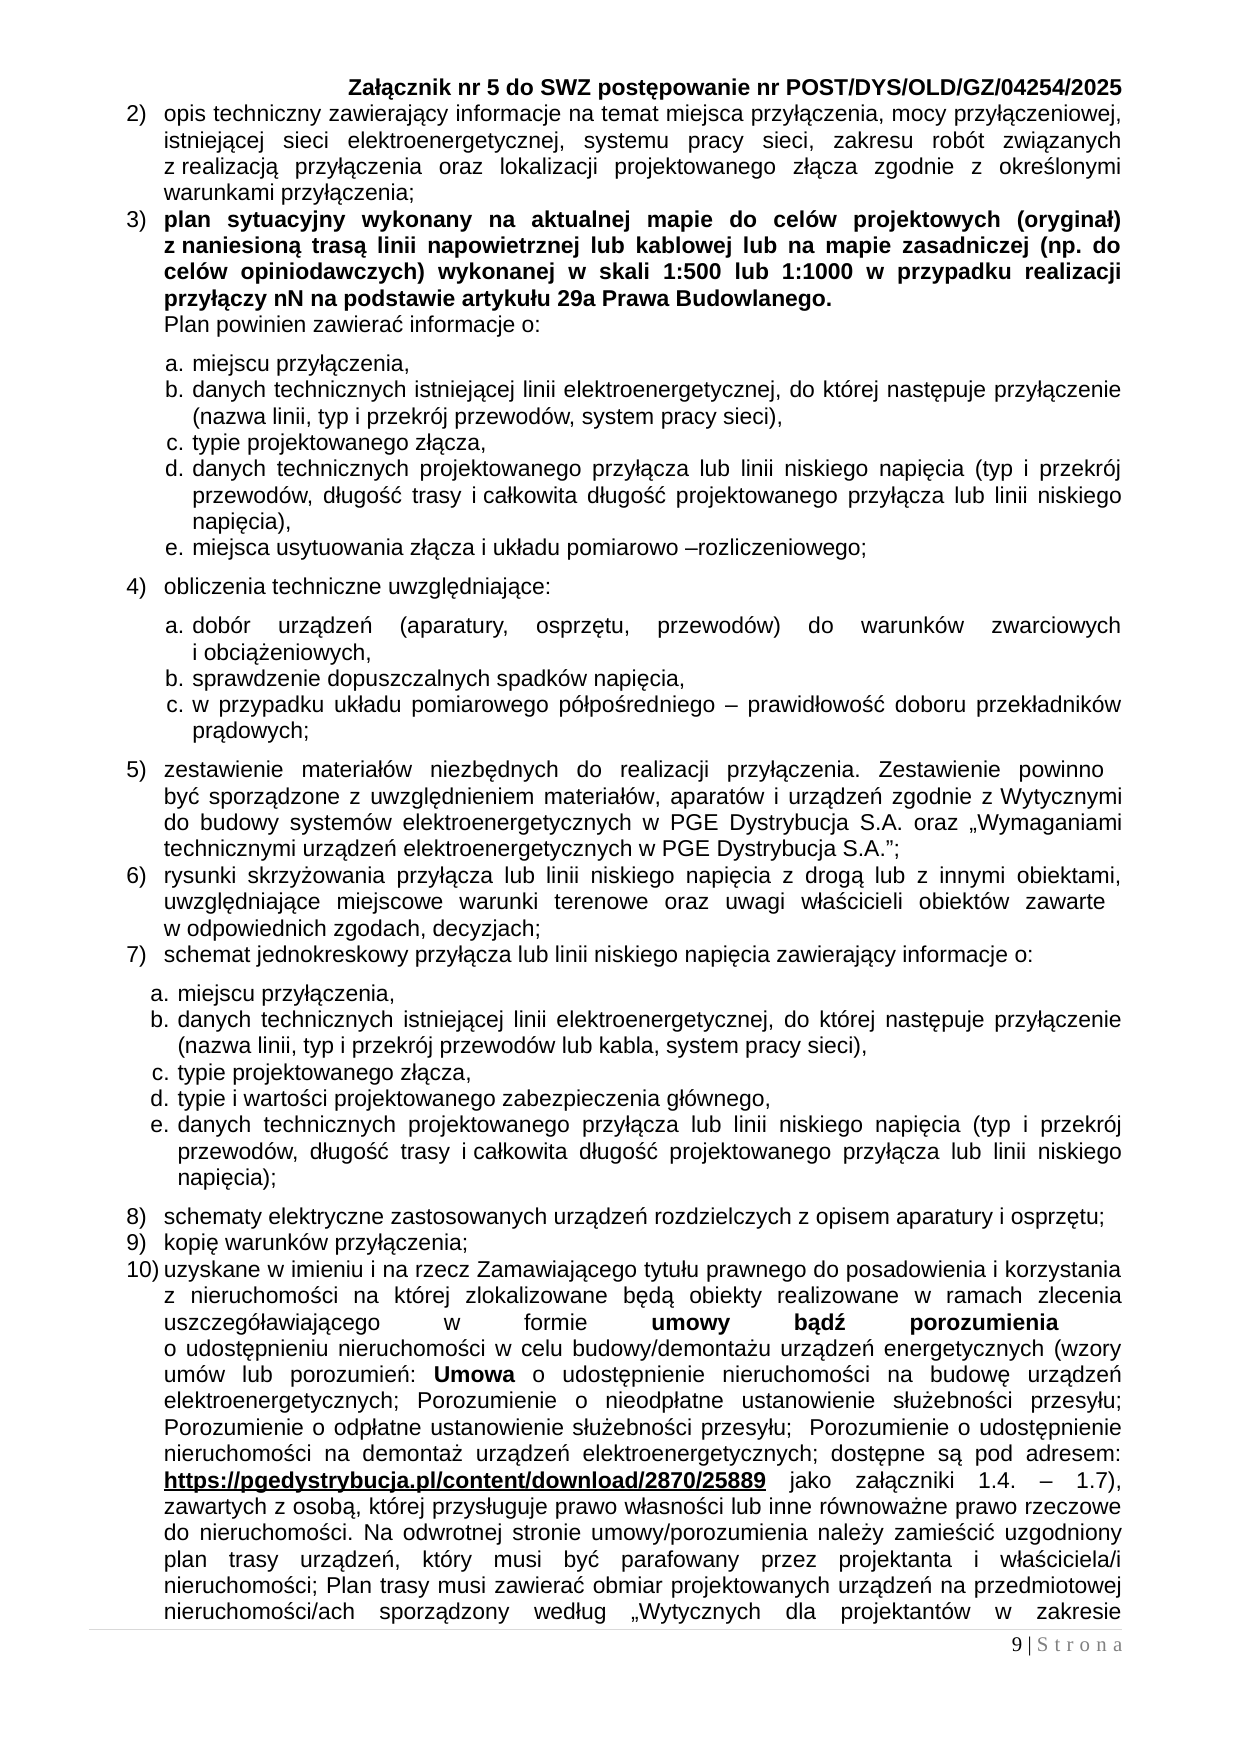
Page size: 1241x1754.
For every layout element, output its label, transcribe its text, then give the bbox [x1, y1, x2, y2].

list danych technicznych projektowanego przyłącza lub linii niskiego napięcia (typ i przekrój przewodów, długość trasy i całkowita długość projektowanego przyłącza lub linii niskiego napięcia); [169, 1111, 1122, 1191]
list kopię warunków przyłączenia; [126, 1229, 1122, 1256]
list typie i wartości projektowanego zabezpieczenia głównego, [169, 1085, 1122, 1111]
text Plan powinien zawierać informacje o: [164, 311, 1122, 337]
list danych technicznych istniejącej linii elektroenergetycznej, do której następuje przyłączenie (nazwa linii, typ i przekrój przewodów lub kabla, system pracy sieci), [169, 1006, 1122, 1059]
list danych technicznych projektowanego przyłącza lub linii niskiego napięcia (typ i przekrój przewodów, długość trasy i całkowita długość projektowanego przyłącza lub linii niskiego napięcia), [184, 455, 1122, 534]
list zestawienie materiałów niezbędnych do realizacji przyłączenia. Zestawienie powinno być sporządzone z uwzględnieniem materiałów, aparatów i urządzeń zgodnie z Wytycznymi do budowy systemów elektroenergetycznych w PGE Dystrybucja S.A. oraz „Wymaganiami technicznymi urządzeń elektroenergetycznych w PGE Dystrybucja S.A.”; [126, 756, 1122, 862]
list obliczenia techniczne uwzględniające: [126, 573, 1122, 599]
list opis techniczny zawierający informacje na temat miejsca przyłączenia, mocy przyłączeniowej, istniejącej sieci elektroenergetycznej, systemu pracy sieci, zakresu robót związanych z realizacją przyłączenia oraz lokalizacji projektowanego złącza zgodnie z określonymi warunkami przyłączenia; [126, 100, 1122, 206]
list miejscu przyłączenia, [169, 980, 1122, 1006]
list typie projektowanego złącza, [184, 429, 1122, 455]
list miejscu przyłączenia, [184, 350, 1122, 376]
list schemat jednokreskowy przyłącza lub linii niskiego napięcia zawierający informacje o: [126, 941, 1122, 967]
list dobór urządzeń (aparatury, osprzętu, przewodów) do warunków zwarciowych i obciążeniowych, [184, 612, 1122, 665]
list danych technicznych istniejącej linii elektroenergetycznej, do której następuje przyłączenie (nazwa linii, typ i przekrój przewodów, system pracy sieci), [184, 376, 1122, 429]
list schematy elektryczne zastosowanych urządzeń rozdzielczych z opisem aparatury i osprzętu; [126, 1203, 1122, 1229]
list typie projektowanego złącza, [169, 1059, 1122, 1085]
list sprawdzenie dopuszczalnych spadków napięcia, [184, 665, 1122, 691]
list plan sytuacyjny wykonany na aktualnej mapie do celów projektowych (oryginał) z naniesioną trasą linii napowietrznej lub kablowej lub na mapie zasadniczej (np. do celów opiniodawczych) wykonanej w skali 1:500 lub 1:1000 w przypadku realizacji przyłączy nN na podstawie artykułu 29a Prawa Budowlanego. [126, 206, 1122, 311]
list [126, 1256, 1122, 1625]
list w przypadku układu pomiarowego półpośredniego – prawidłowość doboru przekładników prądowych; [184, 691, 1122, 744]
list miejsca usytuowania złącza i układu pomiarowo –rozliczeniowego; [184, 534, 1122, 561]
list rysunki skrzyżowania przyłącza lub linii niskiego napięcia z drogą lub z innymi obiektami, uwzględniające miejscowe warunki terenowe oraz uwagi właścicieli obiektów zawarte w odpowiednich zgodach, decyzjach; [126, 862, 1122, 941]
